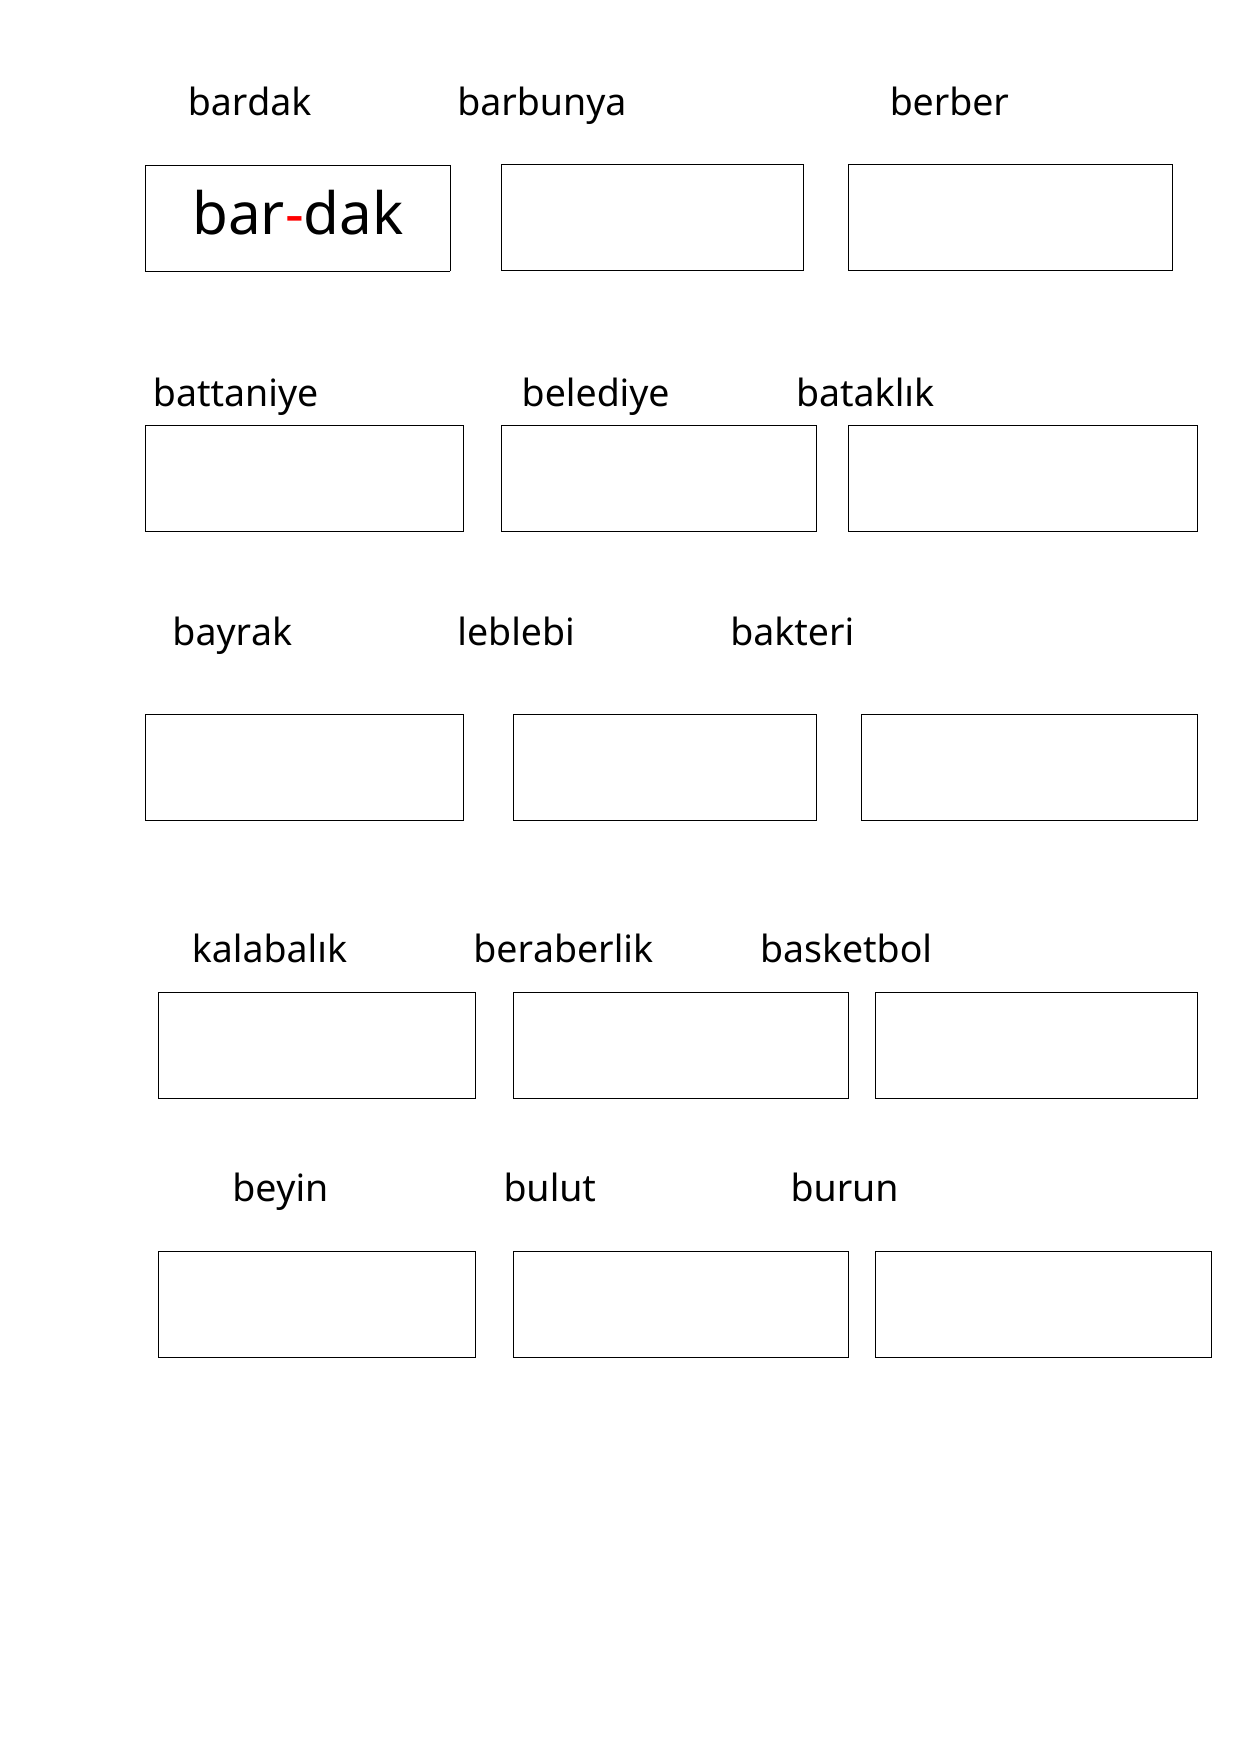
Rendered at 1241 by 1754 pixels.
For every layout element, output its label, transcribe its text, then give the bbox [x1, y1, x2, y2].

text beyin bulut burun [75, 1161, 1165, 1212]
text bardak barbunya berber [75, 75, 1165, 126]
text kalabalık beraberlik basketbol [75, 923, 1165, 974]
text bayrak leblebi bakteri [75, 605, 1165, 656]
text battaniye belediye bataklık [75, 366, 1165, 417]
